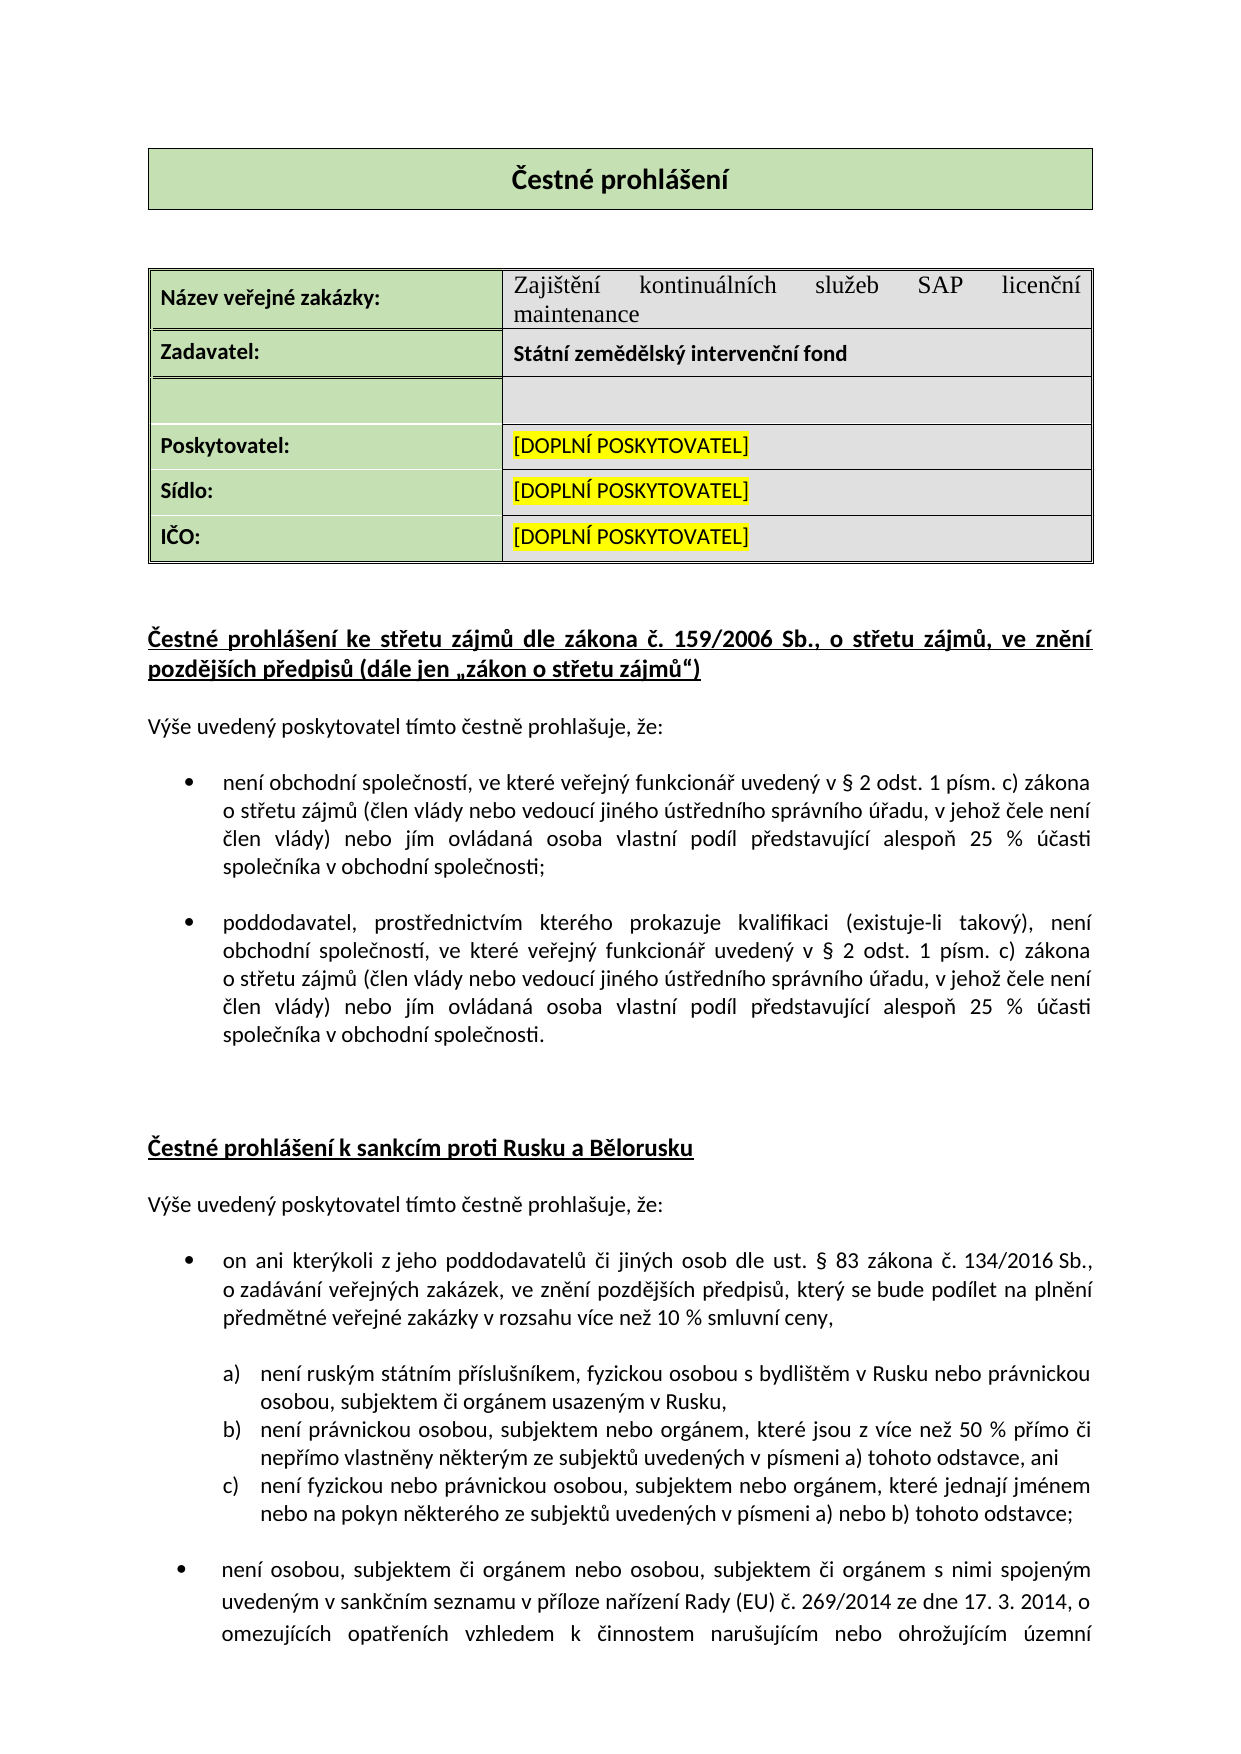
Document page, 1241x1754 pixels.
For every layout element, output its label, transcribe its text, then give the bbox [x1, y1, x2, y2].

list není právnickou osobou, subjektem nebo orgánem, které jsou z více než 50 % přímo či nepřímo vlastněny některým ze subjektů uvedených v písmeni a) tohoto odstavce, ani [223, 1415, 1093, 1471]
list poddodavatel, prostřednictvím kterého prokazuje kvalifikaci (existuje-li takový), není obchodní společností, ve které veřejný funkcionář uvedený v § 2 odst. 1 písm. c) zákona o střetu zájmů (člen vlády nebo vedoucí jiného ústředního správního úřadu, v jehož čele není člen vlády) nebo jím ovládaná osoba vlastní podíl představující alespoň 25 % účasti společníka v obchodní společnosti. [185, 908, 1093, 1048]
table_header [503, 271, 1091, 328]
table_cell [149, 376, 502, 423]
table_header Název veřejné zakázky: [151, 271, 502, 328]
table_cell Poskytovatel: [151, 425, 502, 469]
table_cell Státní zemědělský intervenční fond [503, 329, 1091, 376]
table_cell [DOPLNÍ POSKYTOVATEL] [503, 470, 1091, 515]
table_header Čestné prohlášení [149, 149, 1092, 209]
text Výše uvedený poskytovatel tímto čestně prohlašuje, že: [148, 1191, 1093, 1219]
table_cell Zadavatel: [149, 328, 502, 376]
table_cell IČO: [151, 516, 502, 561]
text Čestné prohlášení k sankcím proti Rusku a Bělorusku [148, 1132, 1093, 1163]
text Čestné prohlášení ke střetu zájmů dle zákona č. 159/2006 Sb., o střetu zájmů, ve znění pozdějších předpisů (dále jen „zákon o střetu zájmů“) [148, 650, 1093, 684]
table_cell [503, 377, 1091, 423]
list není fyzickou nebo právnickou osobou, subjektem nebo orgánem, které jednají jménem nebo na pokyn některého ze subjektů uvedených v písmeni a) nebo b) tohoto odstavce; [223, 1471, 1093, 1527]
list není ruským státním příslušníkem, fyzickou osobou s bydlištěm v Rusku nebo právnickou osobou, subjektem či orgánem usazeným v Rusku, [223, 1359, 1093, 1415]
list on ani kterýkoli z jeho poddodavatelů či jiných osob dle ust. § 83 zákona č. 134/2016 Sb., o zadávání veřejných zakázek, ve znění pozdějších předpisů, který se bude podílet na plnění předmětné veřejné zakázky v rozsahu více než 10 % smluvní ceny, [185, 1247, 1093, 1331]
table_cell [DOPLNÍ POSKYTOVATEL] [503, 516, 1091, 561]
table_cell [DOPLNÍ POSKYTOVATEL] [503, 425, 1091, 469]
text Výše uvedený poskytovatel tímto čestně prohlašuje, že: [148, 712, 1093, 740]
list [177, 1555, 1093, 1647]
list není obchodní společností, ve které veřejný funkcionář uvedený v § 2 odst. 1 písm. c) zákona o střetu zájmů (člen vlády nebo vedoucí jiného ústředního správního úřadu, v jehož čele není člen vlády) nebo jím ovládaná osoba vlastní podíl představující alespoň 25 % účasti společníka v obchodní společnosti; [185, 768, 1093, 880]
text Čestné prohlášení ke střetu zájmů dle zákona č. 159/2006 Sb., o střetu zájmů, ve znění pozdějších předpisů (dále jen „zákon o střetu zájmů“) [148, 623, 1093, 649]
table_cell Sídlo: [151, 470, 502, 515]
